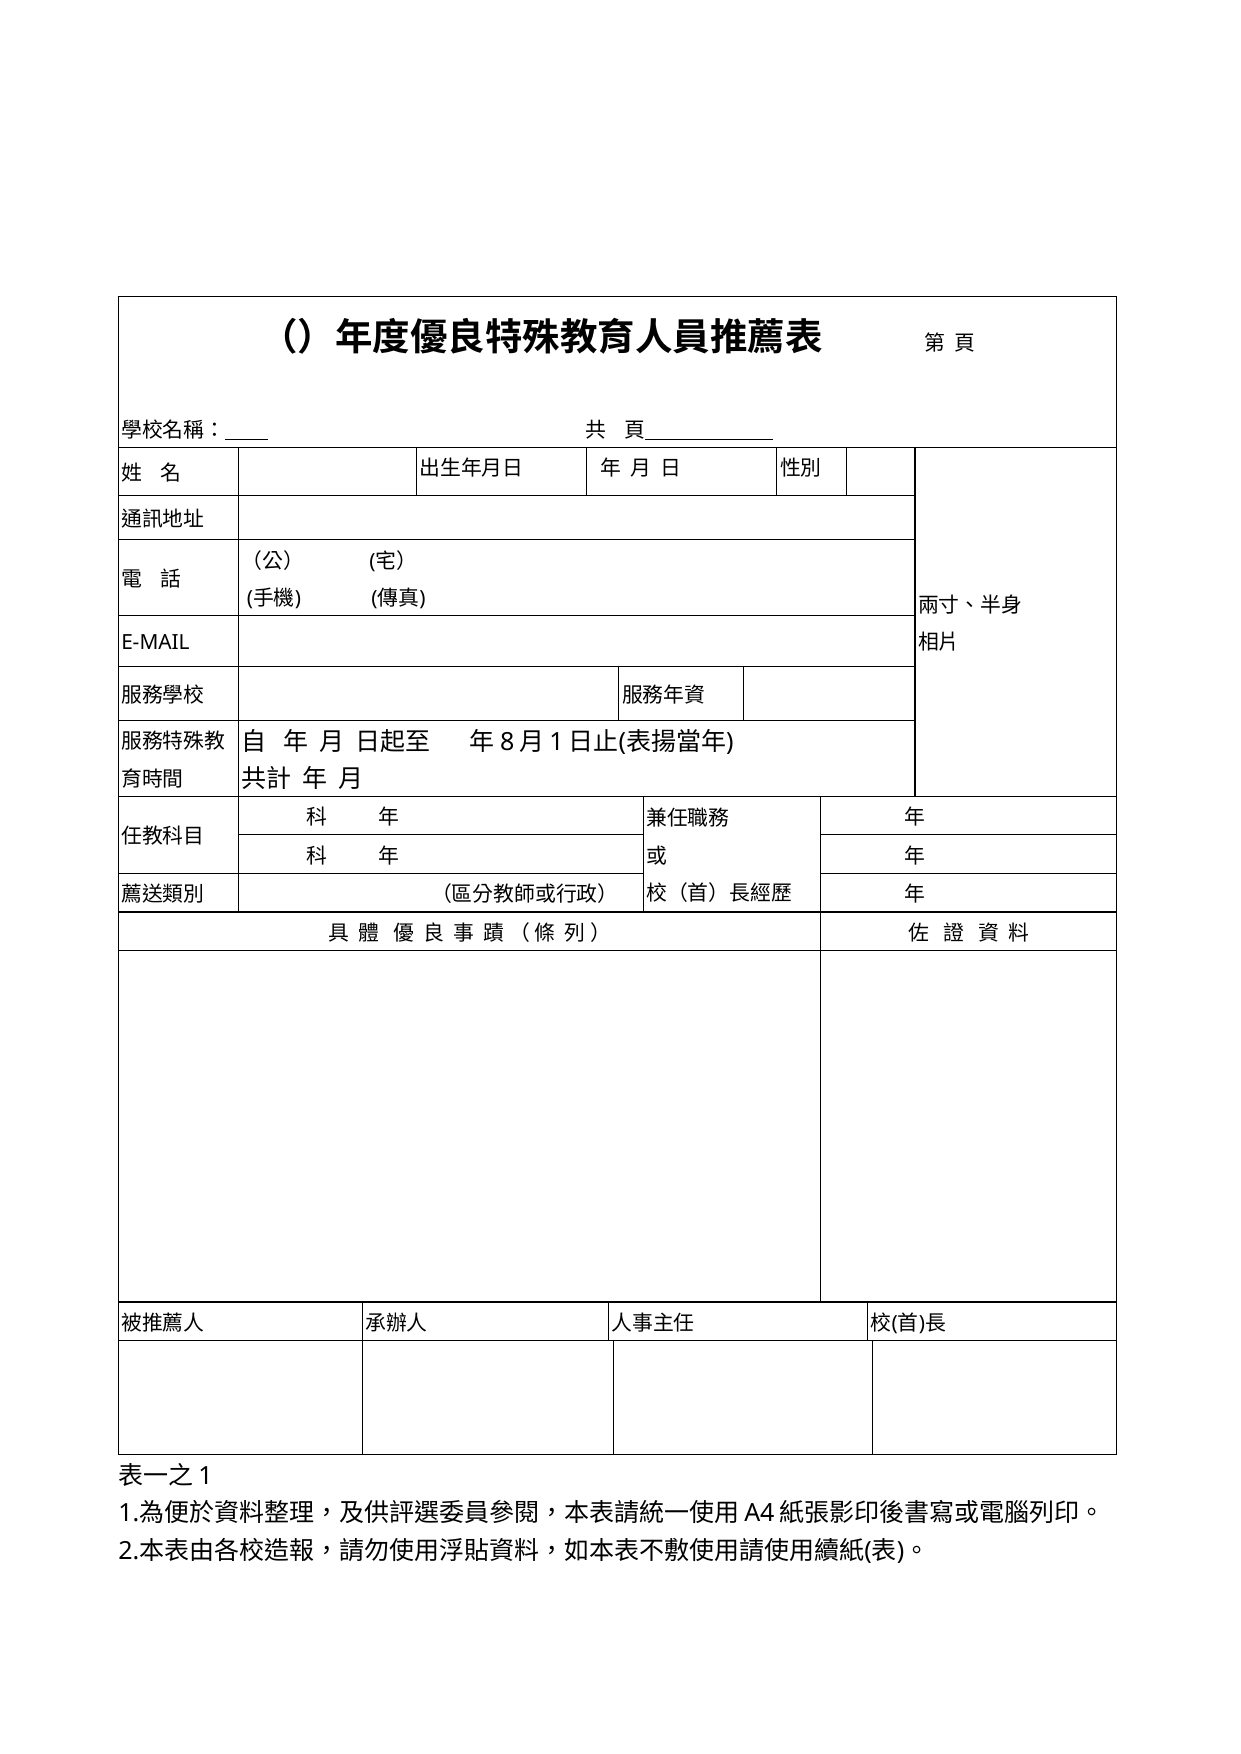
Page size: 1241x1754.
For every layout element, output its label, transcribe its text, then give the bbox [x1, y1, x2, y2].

table_cell （公） (宅） (手機) (傳真) [239, 540, 914, 615]
table_cell 通訊地址 [119, 496, 238, 539]
table_cell [239, 667, 618, 720]
table_cell 科 年 [239, 835, 643, 873]
text 2.本表由各校造報，請勿使用浮貼資料，如本表不敷使用請使用續紙(表)。 [118, 1529, 1122, 1567]
table_cell 電 話 [119, 540, 238, 615]
table_cell 兼任職務 或 校（首）長經歷 [644, 797, 820, 911]
table_cell 服務特殊教育時間 [119, 721, 238, 796]
table_cell [119, 951, 820, 1301]
table_cell 服務年資 [619, 667, 743, 720]
table_cell [239, 616, 914, 666]
table_cell 年 [821, 797, 1116, 834]
text 1.為便於資料整理，及供評選委員參閱，本表請統一使用A4紙張影印後書寫或電腦列印。 [118, 1492, 1122, 1529]
table_cell 科 年 [239, 797, 643, 834]
table_cell [239, 448, 416, 495]
table_cell （區分教師或行政） [239, 874, 643, 911]
table_cell 佐 證 資 料 [821, 913, 1116, 950]
table_cell [119, 1341, 362, 1453]
table_cell 出生年月日 [417, 448, 586, 495]
table_cell [239, 496, 914, 539]
table_cell 年 月 日 [587, 448, 776, 495]
table_cell 具 體 優 良 事 蹟 （ 條 列 ） [119, 913, 820, 950]
table_cell 兩寸、半身 相片 [916, 448, 1116, 796]
table_cell 承辦人 [363, 1303, 608, 1340]
table_cell [614, 1341, 872, 1453]
table_cell 任教科目 [119, 797, 238, 873]
table_cell 性別 [777, 448, 846, 495]
table_cell 年 [821, 835, 1116, 873]
table_cell [363, 1341, 613, 1453]
text 表一之1 [118, 1454, 1122, 1492]
table_cell 年 [821, 874, 1116, 911]
table_cell [847, 448, 914, 495]
table_cell 薦送類別 [119, 874, 238, 911]
table_cell E-MAIL [119, 616, 238, 666]
table_cell 被推薦人 [119, 1303, 362, 1340]
table_header （）年度優良特殊教育人員推薦表 第 頁 學校名稱： 共 頁 [119, 297, 1116, 447]
table_cell [744, 667, 914, 720]
table_cell [873, 1341, 1116, 1453]
table_cell 人事主任 [609, 1303, 867, 1340]
table_cell [821, 951, 1116, 1301]
table_cell 校(首)長 [868, 1303, 1116, 1340]
table_cell 自 年 月 日起至 年8月1日止(表揚當年) 共計 年 月 [239, 721, 914, 796]
table_cell 服務學校 [119, 667, 238, 720]
table_cell 姓 名 [119, 448, 238, 495]
